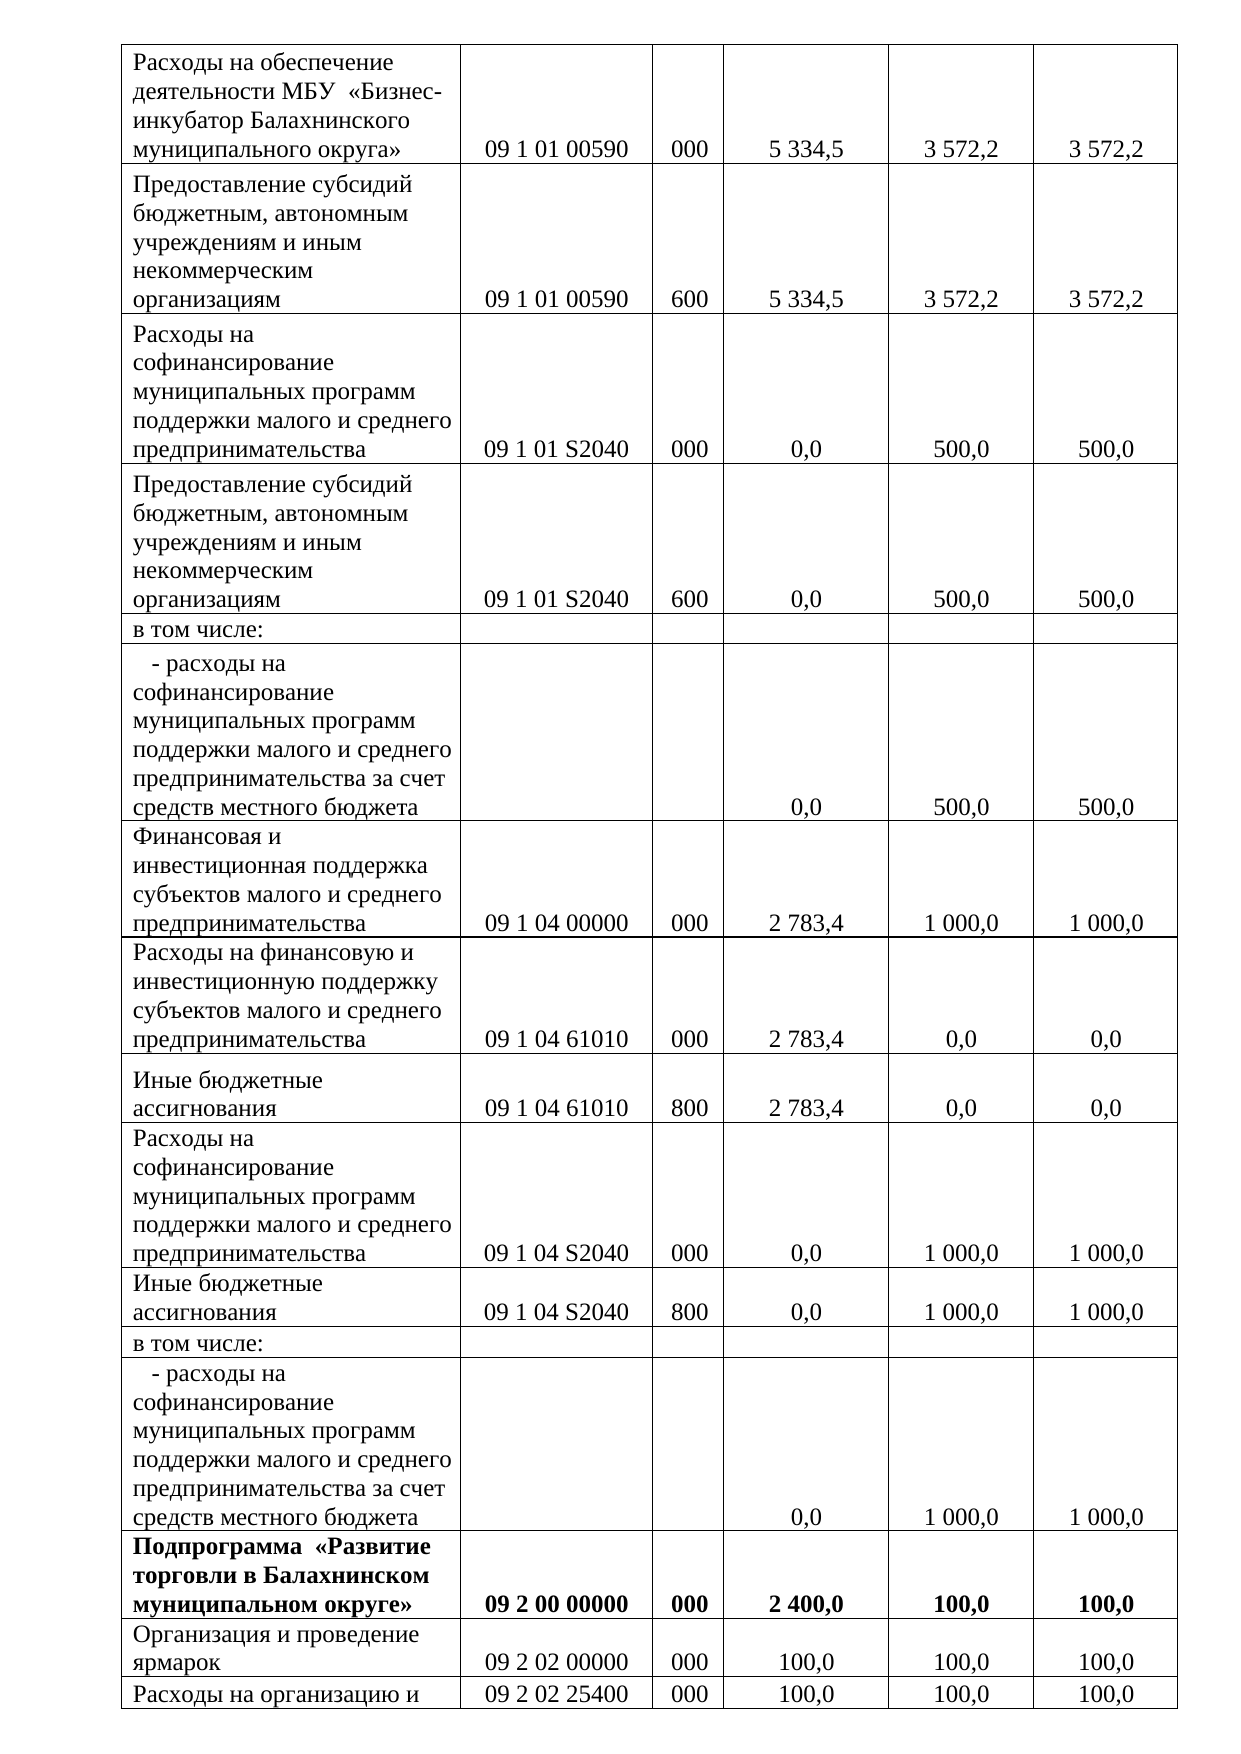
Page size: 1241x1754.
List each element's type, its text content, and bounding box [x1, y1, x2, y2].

table_cell 500,0 [1034, 464, 1177, 613]
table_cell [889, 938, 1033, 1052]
table_cell 09 1 04 00000 [461, 821, 652, 936]
table_cell 600 [653, 464, 723, 613]
table_cell 5 334,5 [724, 164, 888, 313]
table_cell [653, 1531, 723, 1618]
table_cell 09 1 01 S2040 [461, 314, 652, 462]
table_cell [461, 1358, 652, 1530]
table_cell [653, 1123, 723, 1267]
table_cell 0,0 [724, 314, 888, 462]
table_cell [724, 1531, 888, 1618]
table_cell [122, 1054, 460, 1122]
table_cell Расходы на софинансирование муниципальных программ поддержки малого и среднего предпринимательства [122, 314, 460, 462]
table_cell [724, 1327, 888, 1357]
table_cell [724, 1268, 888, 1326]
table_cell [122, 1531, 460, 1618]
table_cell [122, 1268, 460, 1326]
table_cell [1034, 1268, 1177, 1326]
table_cell 3 572,2 [889, 164, 1033, 313]
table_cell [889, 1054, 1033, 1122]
table_cell 5 334,5 [724, 45, 888, 162]
table_cell [653, 644, 723, 820]
table_cell 3 572,2 [889, 45, 1033, 162]
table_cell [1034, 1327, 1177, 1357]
table_cell [1034, 614, 1177, 643]
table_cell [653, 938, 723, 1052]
table_cell 09 1 01 00590 [461, 164, 652, 313]
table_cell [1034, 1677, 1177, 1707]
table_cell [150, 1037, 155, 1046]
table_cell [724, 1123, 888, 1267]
table_cell 000 [653, 314, 723, 462]
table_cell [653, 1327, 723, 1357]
table_cell [461, 644, 652, 820]
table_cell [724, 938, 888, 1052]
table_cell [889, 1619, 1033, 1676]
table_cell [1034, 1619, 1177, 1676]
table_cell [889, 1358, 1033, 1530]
table_cell 500,0 [889, 464, 1033, 613]
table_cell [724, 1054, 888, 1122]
table_cell 600 [653, 164, 723, 313]
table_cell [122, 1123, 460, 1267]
table_cell 500,0 [1034, 314, 1177, 462]
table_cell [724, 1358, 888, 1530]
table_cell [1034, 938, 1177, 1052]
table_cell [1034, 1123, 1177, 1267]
table_cell [461, 614, 652, 643]
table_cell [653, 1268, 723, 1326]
table_cell 000 [653, 45, 723, 162]
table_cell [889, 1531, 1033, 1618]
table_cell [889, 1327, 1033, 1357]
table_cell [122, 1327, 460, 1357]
table_cell 3 572,2 [1034, 45, 1177, 162]
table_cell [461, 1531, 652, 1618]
table_cell 09 1 01 00590 [461, 45, 652, 162]
table_cell 500,0 [889, 644, 1033, 820]
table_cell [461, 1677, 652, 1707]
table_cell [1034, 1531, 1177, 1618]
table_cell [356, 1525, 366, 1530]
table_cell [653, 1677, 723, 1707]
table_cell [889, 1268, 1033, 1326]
table_cell Расходы на обеспечение деятельности МБУ «Бизнес-инкубатор Балахнинского муниципального округа» [122, 45, 460, 162]
table_cell 0,0 [724, 464, 888, 613]
table_cell 3 572,2 [1034, 164, 1177, 313]
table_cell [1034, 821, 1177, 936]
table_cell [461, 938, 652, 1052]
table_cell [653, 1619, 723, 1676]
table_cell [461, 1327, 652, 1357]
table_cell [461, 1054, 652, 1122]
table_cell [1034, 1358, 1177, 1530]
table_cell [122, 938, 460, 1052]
table_cell 500,0 [889, 314, 1033, 462]
table_cell [653, 614, 723, 643]
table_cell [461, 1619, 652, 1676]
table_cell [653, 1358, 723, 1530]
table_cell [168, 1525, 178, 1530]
table_cell 2 783,4 [724, 821, 888, 936]
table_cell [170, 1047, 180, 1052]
table_cell в том числе: [122, 614, 460, 643]
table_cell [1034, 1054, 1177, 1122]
table_cell Финансовая и инвестиционная поддержка субъектов малого и среднего предпринимательства [122, 821, 460, 936]
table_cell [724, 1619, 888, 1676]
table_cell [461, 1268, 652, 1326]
table_cell [889, 614, 1033, 643]
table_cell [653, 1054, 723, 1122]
table_cell [724, 614, 888, 643]
table_cell 0,0 [724, 644, 888, 820]
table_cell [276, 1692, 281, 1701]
table_cell Предоставление субсидий бюджетным, автономным учреждениям и иным некоммерческим организациям [122, 164, 460, 313]
table_cell Предоставление субсидий бюджетным, автономным учреждениям и иным некоммерческим организациям [122, 464, 460, 613]
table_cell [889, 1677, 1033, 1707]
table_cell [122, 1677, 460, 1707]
table_cell 000 [653, 821, 723, 936]
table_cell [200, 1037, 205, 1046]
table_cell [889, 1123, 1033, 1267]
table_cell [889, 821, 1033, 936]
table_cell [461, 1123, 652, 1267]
table_cell 500,0 [1034, 644, 1177, 820]
table_cell - расходы на софинансирование муниципальных программ поддержки малого и среднего предпринимательства за счет средств местного бюджета [122, 644, 460, 820]
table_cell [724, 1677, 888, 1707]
table_cell 09 1 01 S2040 [461, 464, 652, 613]
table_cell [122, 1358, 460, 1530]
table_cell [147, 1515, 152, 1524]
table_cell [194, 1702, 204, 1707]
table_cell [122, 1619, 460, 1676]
